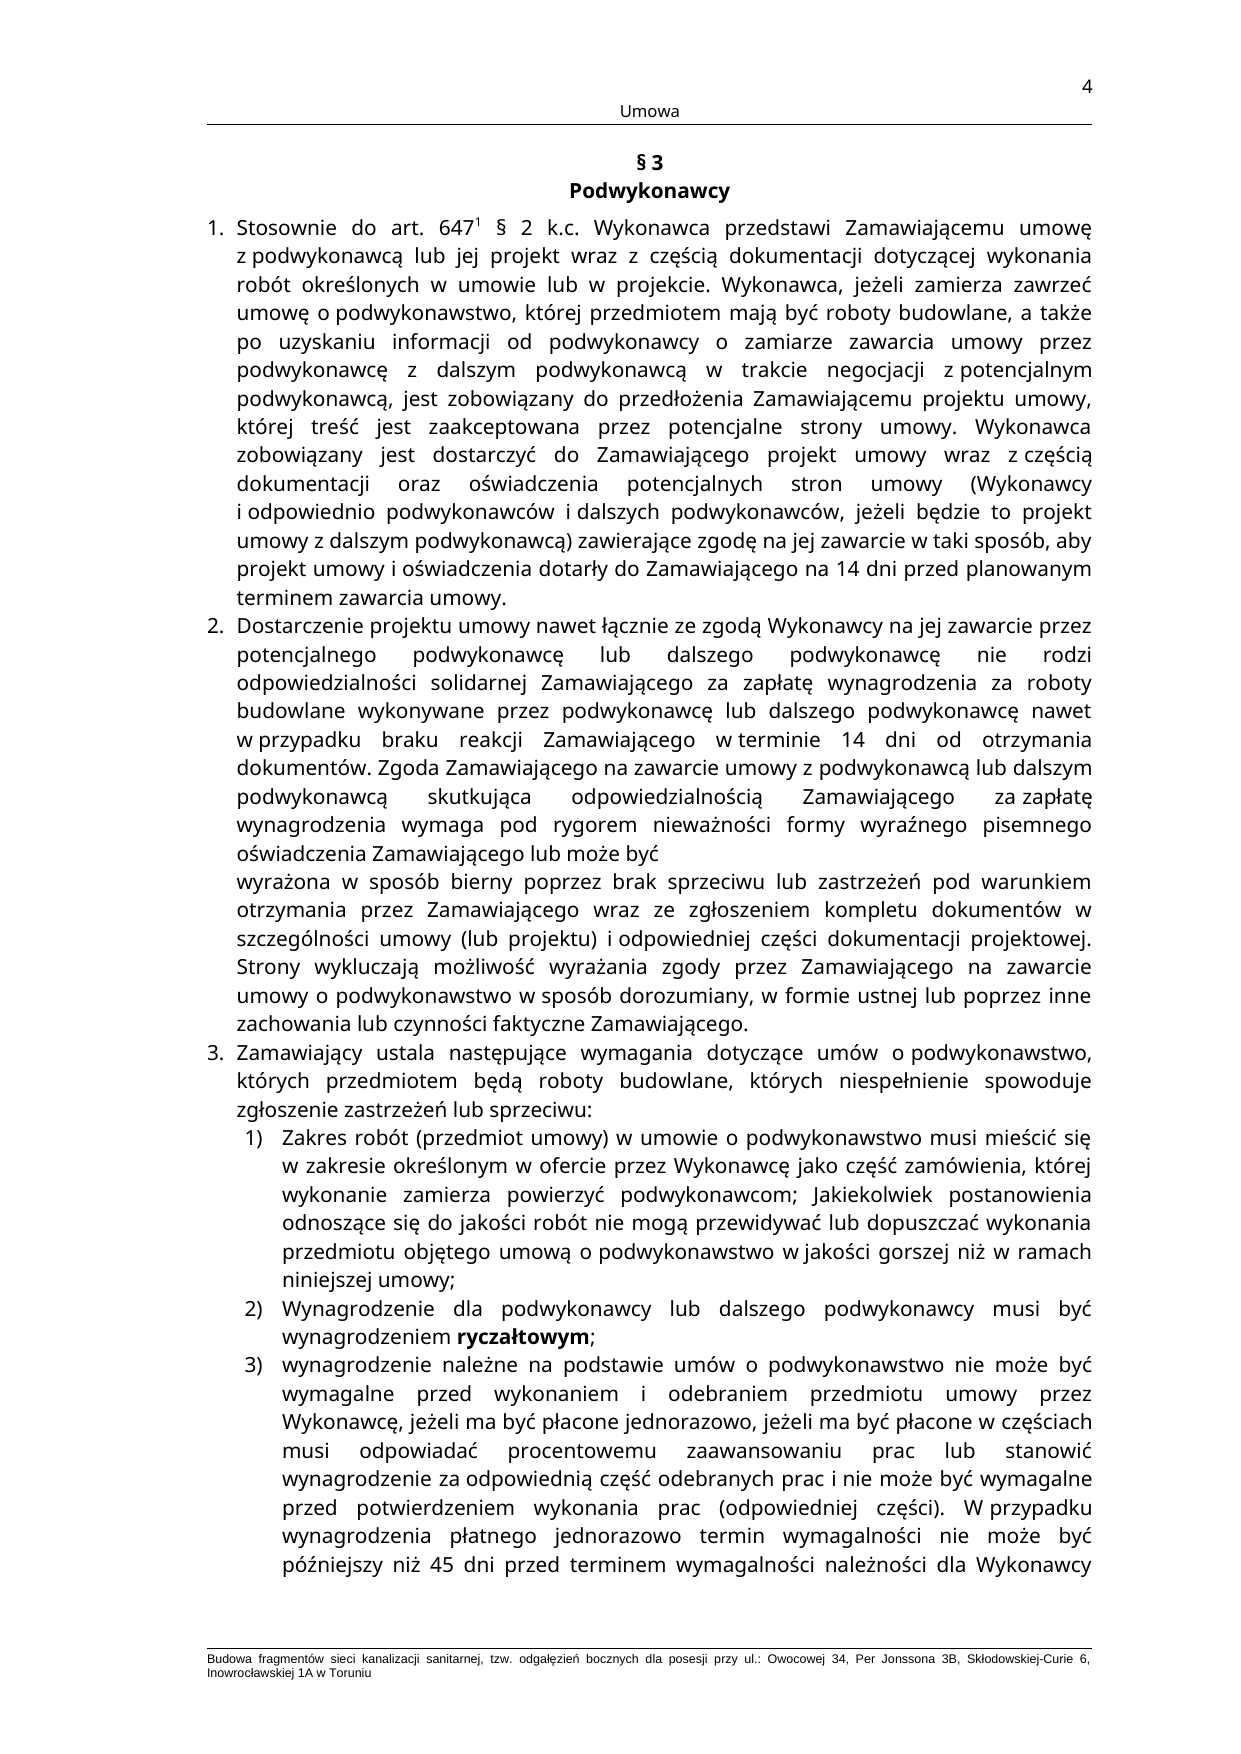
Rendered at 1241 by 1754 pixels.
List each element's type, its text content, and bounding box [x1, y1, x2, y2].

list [244, 1351, 1092, 1578]
list Zakres robót (przedmiot umowy) w umowie o podwykonawstwo musi mieścić się w zakresie określonym w ofercie przez Wykonawcę jako część zamówienia, której wykonanie zamierza powierzyć podwykonawcom; Jakiekolwiek postanowienia odnoszące się do jakości robót nie mogą przewidywać lub dopuszczać wykonania przedmiotu objętego umową o podwykonawstwo w jakości gorszej niż w ramach niniejszej umowy; [244, 1123, 1092, 1294]
text 1. Stosownie do art. 6471 § 2 k.c. Wykonawca przedstawi Zamawiającemu umowę z podwykonawcą lub jej projekt wraz z częścią dokumentacji dotyczącej wykonania robót określonych w umowie lub w projekcie. Wykonawca, jeżeli zamierza zawrzeć umowę o podwykonawstwo, której przedmiotem mają być roboty budowlane, a także po uzyskaniu informacji od podwykonawcy o zamiarze zawarcia umowy przez podwykonawcę z dalszym podwykonawcą w trakcie negocjacji z potencjalnym podwykonawcą, jest zobowiązany do przedłożenia Zamawiającemu projektu umowy, której treść jest zaakceptowana przez potencjalne strony umowy. Wykonawca zobowiązany jest dostarczyć do Zamawiającego projekt umowy wraz z częścią dokumentacji oraz oświadczenia potencjalnych stron umowy (Wykonawcy i odpowiednio podwykonawców i dalszych podwykonawców, jeżeli będzie to projekt umowy z dalszym podwykonawcą) zawierające zgodę na jej zawarcie w taki sposób, aby projekt umowy i oświadczenia dotarły do Zamawiającego na 14 dni przed planowanym terminem zawarcia umowy. [207, 213, 1092, 611]
text 2. Dostarczenie projektu umowy nawet łącznie ze zgodą Wykonawcy na jej zawarcie przez potencjalnego podwykonawcę lub dalszego podwykonawcę nie rodzi odpowiedzialności solidarnej Zamawiającego za zapłatę wynagrodzenia za roboty budowlane wykonywane przez podwykonawcę lub dalszego podwykonawcę nawet w przypadku braku reakcji Zamawiającego w terminie 14 dni od otrzymania dokumentów. Zgoda Zamawiającego na zawarcie umowy z podwykonawcą lub dalszym podwykonawcą skutkująca odpowiedzialnością Zamawiającego za zapłatę wynagrodzenia wymaga pod rygorem nieważności formy wyraźnego pisemnego oświadczenia Zamawiającego lub może być [207, 611, 1092, 867]
text wyrażona w sposób bierny poprzez brak sprzeciwu lub zastrzeżeń pod warunkiem otrzymania przez Zamawiającego wraz ze zgłoszeniem kompletu dokumentów w szczególności umowy (lub projektu) i odpowiedniej części dokumentacji projektowej. Strony wykluczają możliwość wyrażania zgody przez Zamawiającego na zawarcie umowy o podwykonawstwo w sposób dorozumiany, w formie ustnej lub poprzez inne zachowania lub czynności faktyczne Zamawiającego. [236, 867, 1092, 1038]
text § 3 [207, 148, 1092, 176]
text 3. Zamawiający ustala następujące wymagania dotyczące umów o podwykonawstwo, których przedmiotem będą roboty budowlane, których niespełnienie spowoduje zgłoszenie zastrzeżeń lub sprzeciwu: [207, 1038, 1092, 1123]
list Wynagrodzenie dla podwykonawcy lub dalszego podwykonawcy musi być wynagrodzeniem ryczałtowym; [244, 1294, 1092, 1351]
text Podwykonawcy [207, 176, 1092, 204]
